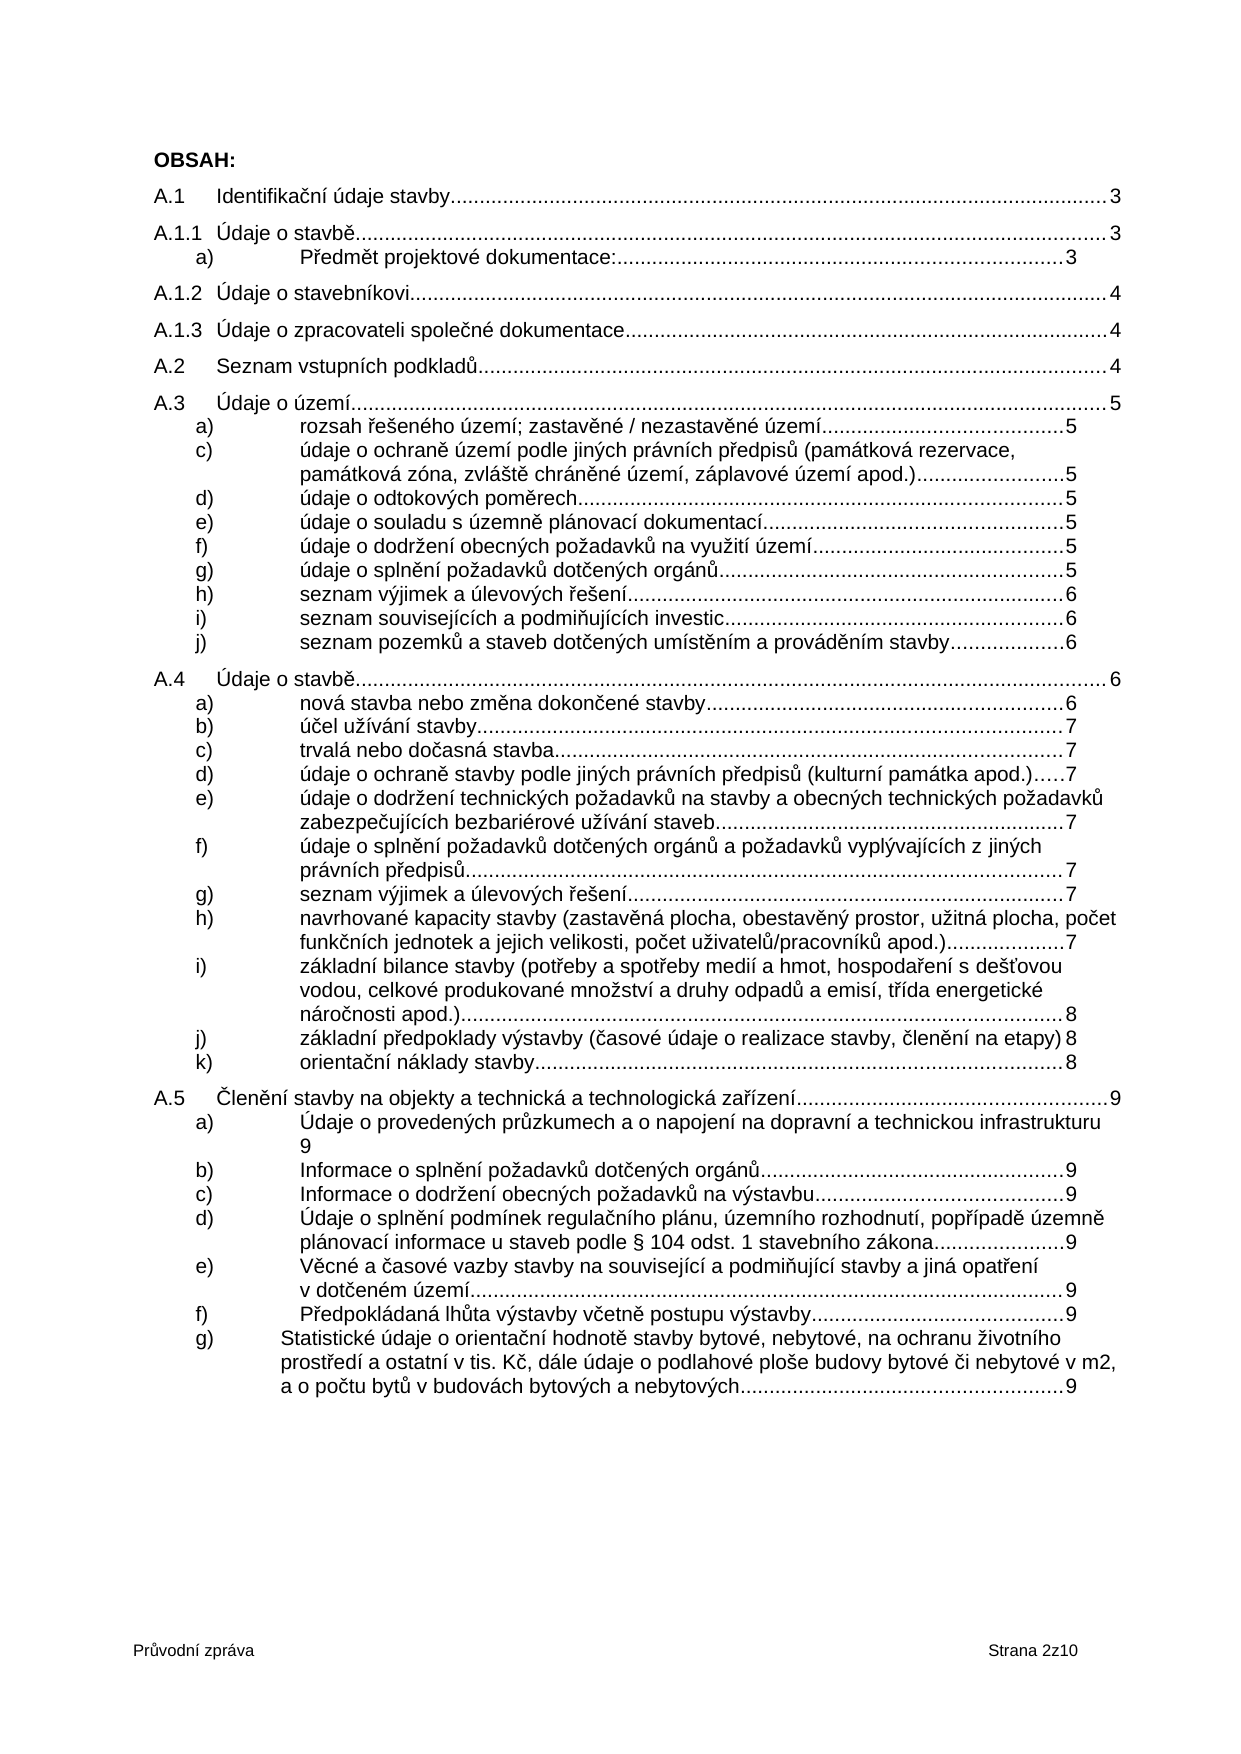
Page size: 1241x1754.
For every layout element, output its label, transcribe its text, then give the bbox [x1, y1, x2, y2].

text e) Věcné a časové vazby stavby na související a podmiňující stavby a jiná opatření v dotčeném území 9 [195, 1254, 1122, 1302]
text A.1 Identifikační údaje stavby 3 [154, 184, 1122, 208]
text f) údaje o dodržení obecných požadavků na využití území 5 [195, 534, 1122, 558]
text g) Statistické údaje o orientační hodnotě stavby bytové, nebytové, na ochranu životního prostředí a ostatní v tis. Kč, dále údaje o podlahové ploše budovy bytové či nebytové v m2, a o počtu bytů v budovách bytových a nebytových 9 [195, 1326, 1122, 1398]
text j) seznam pozemků a staveb dotčených umístěním a prováděním stavby 6 [195, 630, 1122, 654]
text e) údaje o dodržení technických požadavků na stavby a obecných technických požadavků zabezpečujících bezbariérové užívání staveb 7 [195, 786, 1122, 834]
text c) údaje o ochraně území podle jiných právních předpisů (památková rezervace, památková zóna, zvláště chráněné území, záplavové území apod.) 5 [195, 438, 1122, 486]
text k) orientační náklady stavby 8 [195, 1050, 1122, 1074]
text g) seznam výjimek a úlevových řešení 7 [195, 882, 1122, 906]
text d) Údaje o splnění podmínek regulačního plánu, územního rozhodnutí, popřípadě územně plánovací informace u staveb podle § 104 odst. 1 stavebního zákona 9 [195, 1206, 1122, 1254]
text OBSAH: [154, 148, 1122, 172]
text A.4 Údaje o stavbě 6 [154, 666, 1122, 690]
text h) seznam výjimek a úlevových řešení 6 [195, 582, 1122, 606]
text d) údaje o odtokových poměrech 5 [195, 486, 1122, 510]
text i) základní bilance stavby (potřeby a spotřeby medií a hmot, hospodaření s dešťovou vodou, celkové produkované množství a druhy odpadů a emisí, třída energetické náročnosti apod.) 8 [195, 954, 1122, 1026]
text f) Předpokládaná lhůta výstavby včetně postupu výstavby 9 [195, 1302, 1122, 1326]
text c) trvalá nebo dočasná stavba 7 [195, 738, 1122, 762]
text d) údaje o ochraně stavby podle jiných právních předpisů (kulturní památka apod.) 7 [195, 762, 1122, 786]
text a) Údaje o provedených průzkumech a o napojení na dopravní a technickou infrastrukturu 9 [195, 1110, 1122, 1158]
text A.5 Členění stavby na objekty a technická a technologická zařízení 9 [154, 1086, 1122, 1110]
text e) údaje o souladu s územně plánovací dokumentací 5 [195, 510, 1122, 534]
text A.1.2 Údaje o stavebníkovi 4 [154, 281, 1122, 305]
text j) základní předpoklady výstavby (časové údaje o realizace stavby, členění na etapy) 8 [195, 1026, 1122, 1050]
text f) údaje o splnění požadavků dotčených orgánů a požadavků vyplývajících z jiných právních předpisů 7 [195, 834, 1122, 882]
text b) Informace o splnění požadavků dotčených orgánů 9 [195, 1158, 1122, 1182]
text A.1.1 Údaje o stavbě 3 [154, 221, 1122, 244]
text A.1.3 Údaje o zpracovateli společné dokumentace 4 [154, 317, 1122, 341]
text c) Informace o dodržení obecných požadavků na výstavbu 9 [195, 1182, 1122, 1206]
text b) účel užívání stavby 7 [195, 714, 1122, 738]
text a) rozsah řešeného území; zastavěné / nezastavěné území 5 [195, 414, 1122, 438]
text a) Předmět projektové dokumentace: 3 [195, 244, 1122, 268]
text i) seznam souvisejících a podmiňujících investic 6 [195, 606, 1122, 630]
text A.3 Údaje o území 5 [154, 390, 1122, 414]
text h) navrhované kapacity stavby (zastavěná plocha, obestavěný prostor, užitná plocha, počet funkčních jednotek a jejich velikosti, počet uživatelů/pracovníků apod.) 7 [195, 906, 1122, 954]
text a) nová stavba nebo změna dokončené stavby 6 [195, 690, 1122, 714]
text g) údaje o splnění požadavků dotčených orgánů 5 [195, 558, 1122, 582]
text A.2 Seznam vstupních podkladů 4 [154, 354, 1122, 378]
